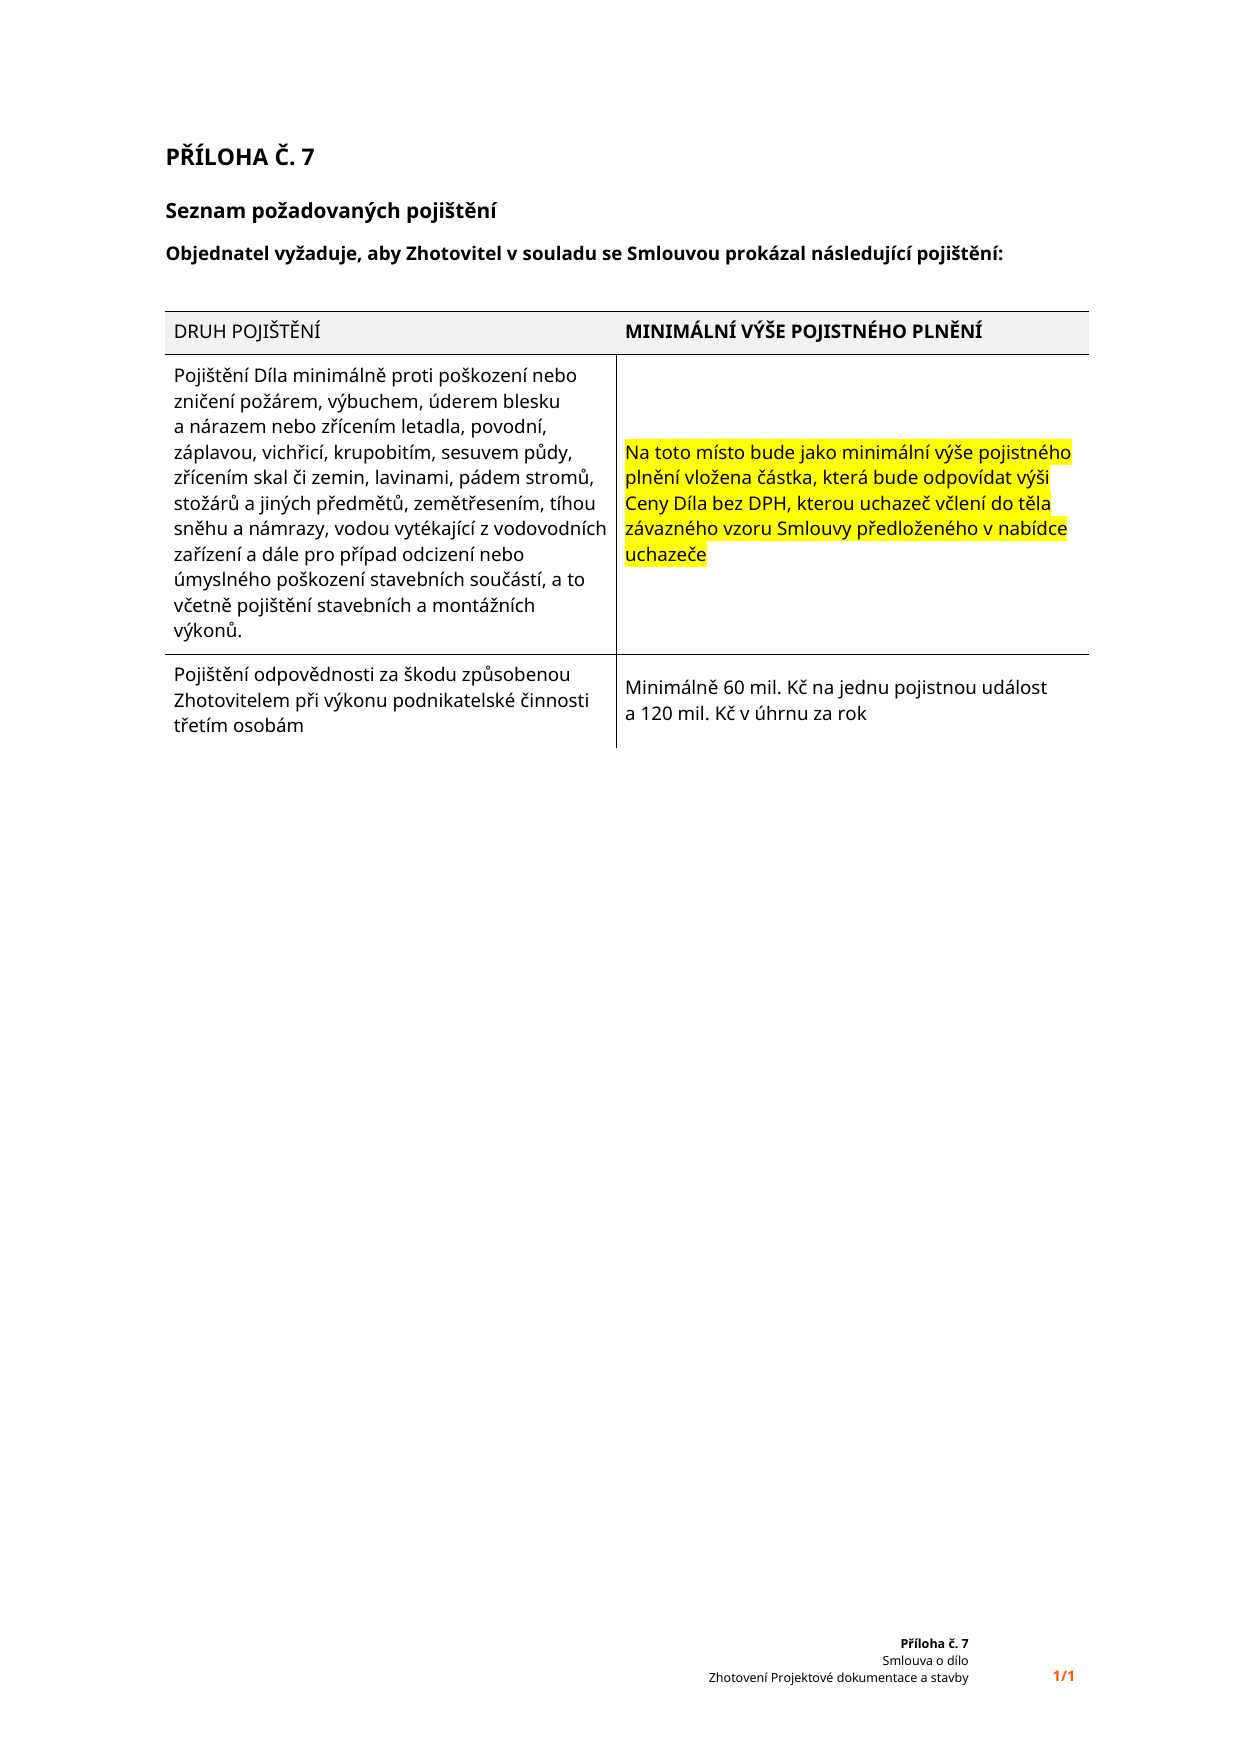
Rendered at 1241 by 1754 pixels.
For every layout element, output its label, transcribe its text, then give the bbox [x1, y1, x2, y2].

table_cell Pojištění odpovědnosti za škodu způsobenou Zhotovitelem při výkonu podnikatelské činnosti třetím osobám [165, 655, 616, 748]
text Příloha č. 7 [165, 141, 1075, 173]
text Seznam požadovaných pojištění [165, 197, 1075, 225]
table_cell Pojištění Díla minimálně proti poškození nebo zničení požárem, výbuchem, úderem blesku a nárazem nebo zřícením letadla, povodní, záplavou, vichřicí, krupobitím, sesuvem půdy, zřícením skal či zemin, lavinami, pádem stromů, stožárů a jiných předmětů, zemětřesením, tíhou sněhu a námrazy, vodou vytékající z vodovodních zařízení a dále pro případ odcizení nebo úmyslného poškození stavebních součástí, a to včetně pojištění stavebních a montážních výkonů. [165, 355, 616, 653]
table_header MINIMÁLNÍ VÝŠE POJISTNÉHO PLNĚNÍ [617, 312, 1089, 354]
table_cell Na toto místo bude jako minimální výše pojistného plnění vložena částka, která bude odpovídat výši Ceny Díla bez DPH, kterou uchazeč včlení do těla závazného vzoru Smlouvy předloženého v nabídce uchazeče [617, 355, 1089, 653]
table_header DRUH POJIŠTĚNÍ [165, 312, 617, 354]
table_cell Minimálně 60 mil. Kč na jednu pojistnou událost a 120 mil. Kč v úhrnu za rok [617, 655, 1089, 748]
text Objednatel vyžaduje, aby Zhotovitel v souladu se Smlouvou prokázal následující pojištění: [165, 240, 1075, 266]
